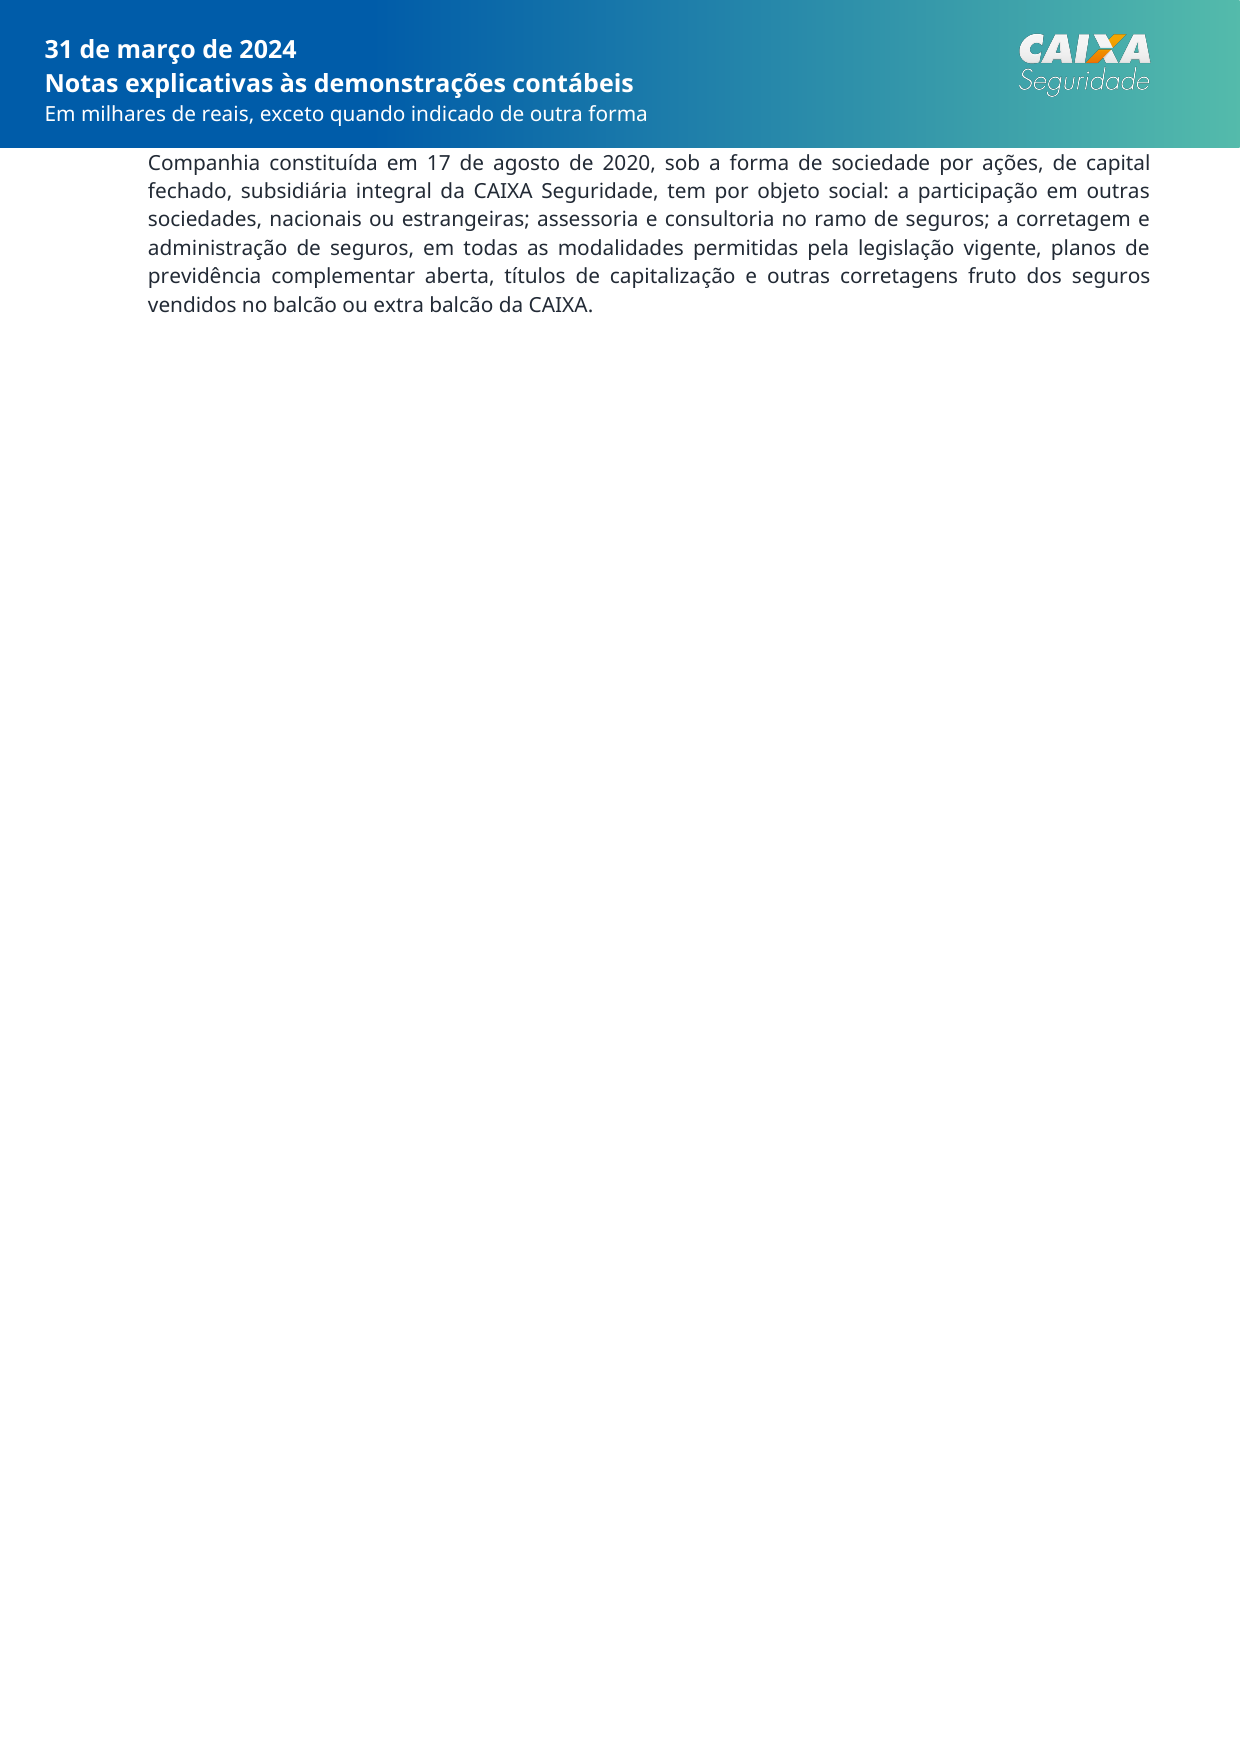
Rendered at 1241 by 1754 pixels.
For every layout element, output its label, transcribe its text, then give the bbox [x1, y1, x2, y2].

picture [1017, 32, 1152, 98]
text Companhia constituída em 17 de agosto de 2020, sob a forma de sociedade por ações, de capital fechado, subsidiária integral da CAIXA Seguridade, tem por objeto social: a participação em outras sociedades, nacionais ou estrangeiras; assessoria e consultoria no ramo de seguros; a corretagem e administração de seguros, em todas as modalidades permitidas pela legislação vigente, planos de previdência complementar aberta, títulos de capitalização e outras corretagens fruto dos seguros vendidos no balcão ou extra balcão da CAIXA. [148, 148, 1152, 318]
